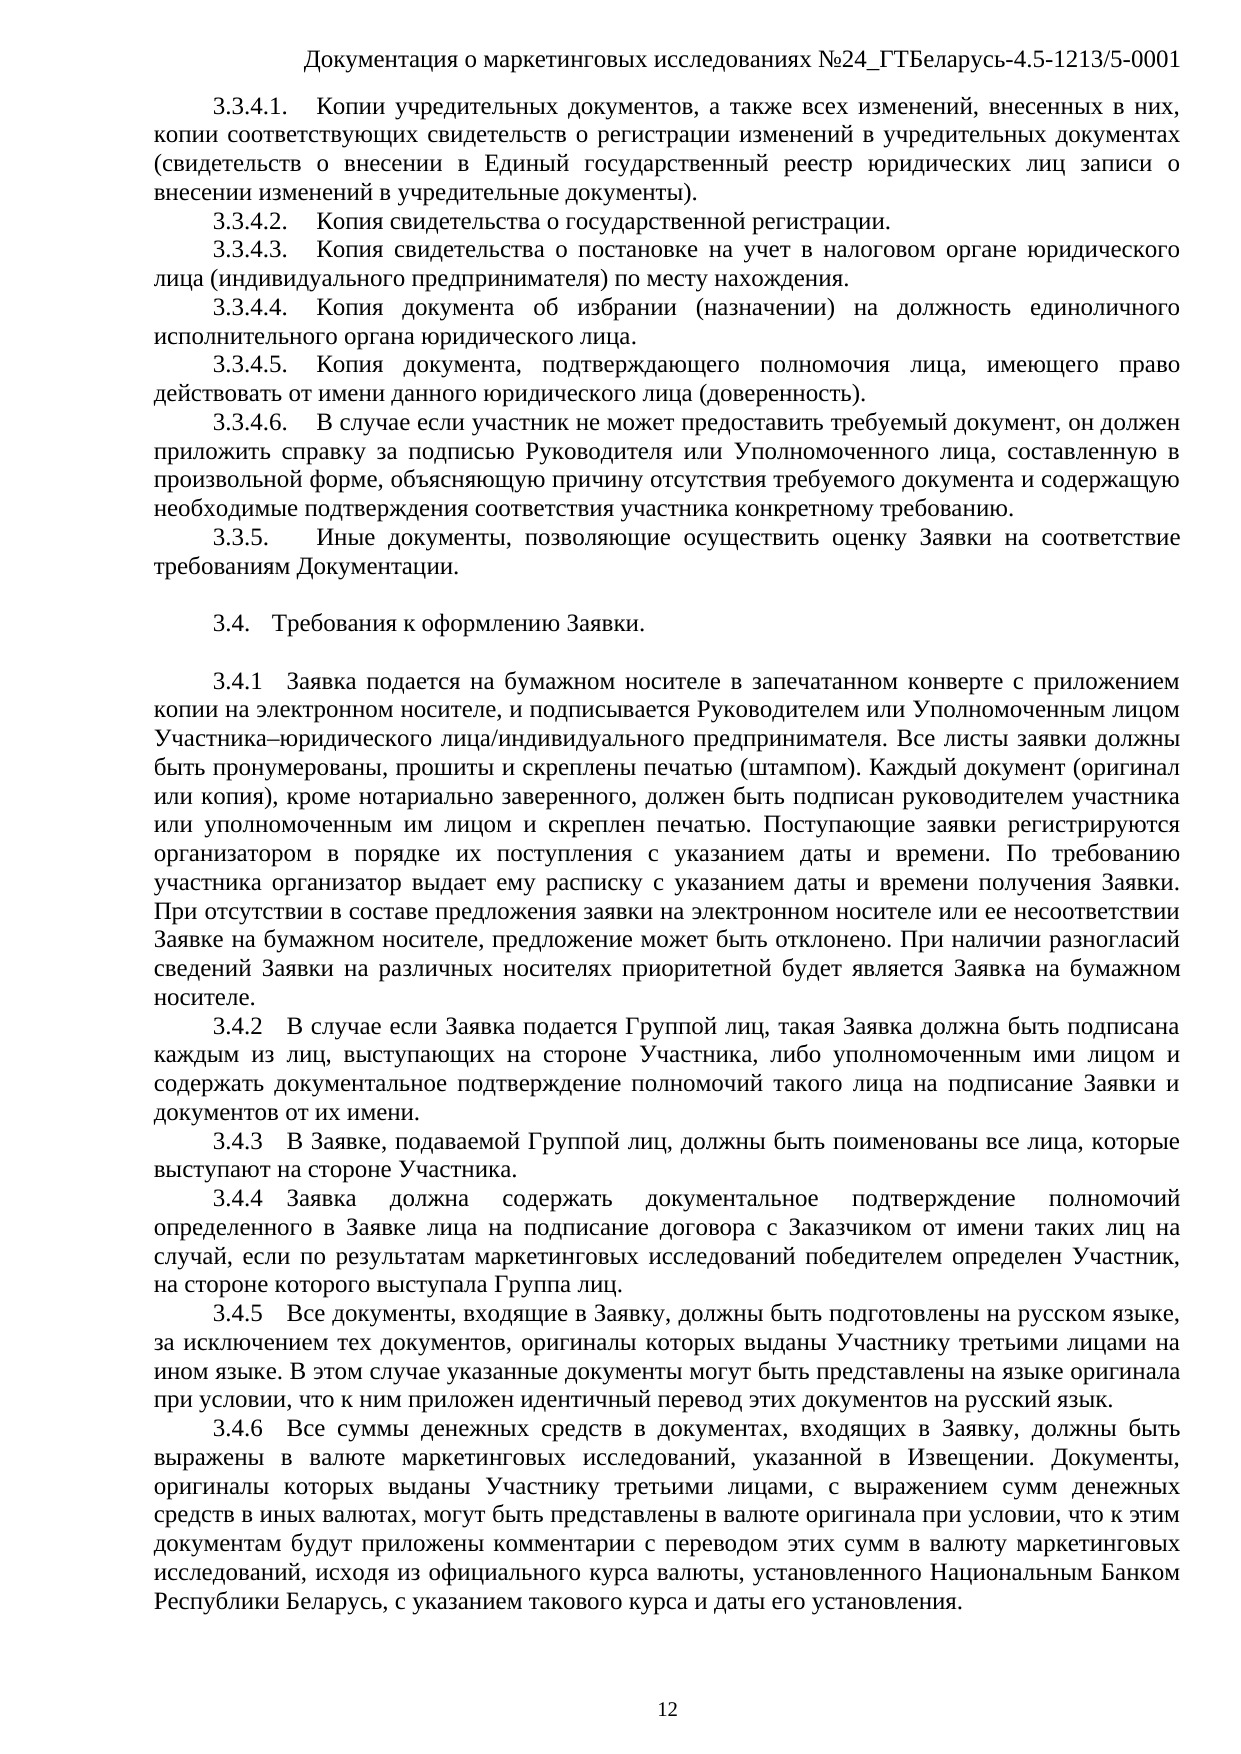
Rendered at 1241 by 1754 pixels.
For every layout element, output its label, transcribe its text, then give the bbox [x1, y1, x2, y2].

list Копия документа, подтверждающего полномочия лица, имеющего право действовать от имени данного юридического лица (доверенность). [153, 349, 1181, 407]
list Заявка должна содержать документальное подтверждение полномочий определенного в Заявке лица на подписание договора с Заказчиком от имени таких лиц на случай, если по результатам маркетинговых исследований победителем определен Участник, на стороне которого выступала Группа лиц. [153, 1183, 1181, 1298]
list Копия документа об избрании (назначении) на должность единоличного исполнительного органа юридического лица. [153, 292, 1181, 349]
list Копии учредительных документов, а также всех изменений, внесенных в них, копии соответствующих свидетельств о регистрации изменений в учредительных документах (свидетельств о внесении в Единый государственный реестр юридических лиц записи о внесении изменений в учредительные документы). [153, 91, 1181, 206]
list Заявка подается на бумажном носителе в запечатанном конверте с приложением копии на электронном носителе, и подписывается Руководителем или Уполномоченным лицом Участника–юридического лица/индивидуального предпринимателя. Все листы заявки должны быть пронумерованы, прошиты и скреплены печатью (штампом). Каждый документ (оригинал или копия), кроме нотариально заверенного, должен быть подписан руководителем участника или уполномоченным им лицом и скреплен печатью. Поступающие заявки регистрируются организатором в порядке их поступления с указанием даты и времени. По требованию участника организатор выдает ему расписку с указанием даты и времени получения Заявки. При отсутствии в составе предложения заявки на электронном носителе или ее несоответствии Заявке на бумажном носителе, предложение может быть отклонено. При наличии разногласий сведений Заявки на различных носителях приоритетной будет является Заявка на бумажном носителе. [153, 666, 1181, 1011]
list Требования к оформлению Заявки. [153, 608, 1181, 637]
list Иные документы, позволяющие осуществить оценку Заявки на соответствие требованиям Документации. [153, 522, 1181, 579]
list Копия свидетельства о постановке на учет в налоговом органе юридического лица (индивидуального предпринимателя) по месту нахождения. [153, 234, 1181, 292]
list Все суммы денежных средств в документах, входящих в Заявку, должны быть выражены в валюте маркетинговых исследований, указанной в Извещении. Документы, оригиналы которых выданы Участнику третьими лицами, с выражением сумм денежных средств в иных валютах, могут быть представлены в валюте оригинала при условии, что к этим документам будут приложены комментарии с переводом этих сумм в валюту маркетинговых исследований, исходя из официального курса валюты, установленного Национальным Банком Республики Беларусь, с указанием такового курса и даты его установления. [153, 1413, 1181, 1614]
list В случае если участник не может предоставить требуемый документ, он должен приложить справку за подписью Руководителя или Уполномоченного лица, составленную в произвольной форме, объясняющую причину отсутствия требуемого документа и содержащую необходимые подтверждения соответствия участника конкретному требованию. [153, 407, 1181, 522]
list Все документы, входящие в Заявку, должны быть подготовлены на русском языке, за исключением тех документов, оригиналы которых выданы Участнику третьими лицами на ином языке. В этом случае указанные документы могут быть представлены на языке оригинала при условии, что к ним приложен идентичный перевод этих документов на русский язык. [153, 1298, 1181, 1413]
list В случае если Заявка подается Группой лиц, такая Заявка должна быть подписана каждым из лиц, выступающих на стороне Участника, либо уполномоченным ими лицом и содержать документальное подтверждение полномочий такого лица на подписание Заявки и документов от их имени. [153, 1011, 1181, 1126]
list Копия свидетельства о государственной регистрации. [153, 206, 1181, 234]
list В Заявке, подаваемой Группой лиц, должны быть поименованы все лица, которые выступают на стороне Участника. [153, 1126, 1181, 1183]
